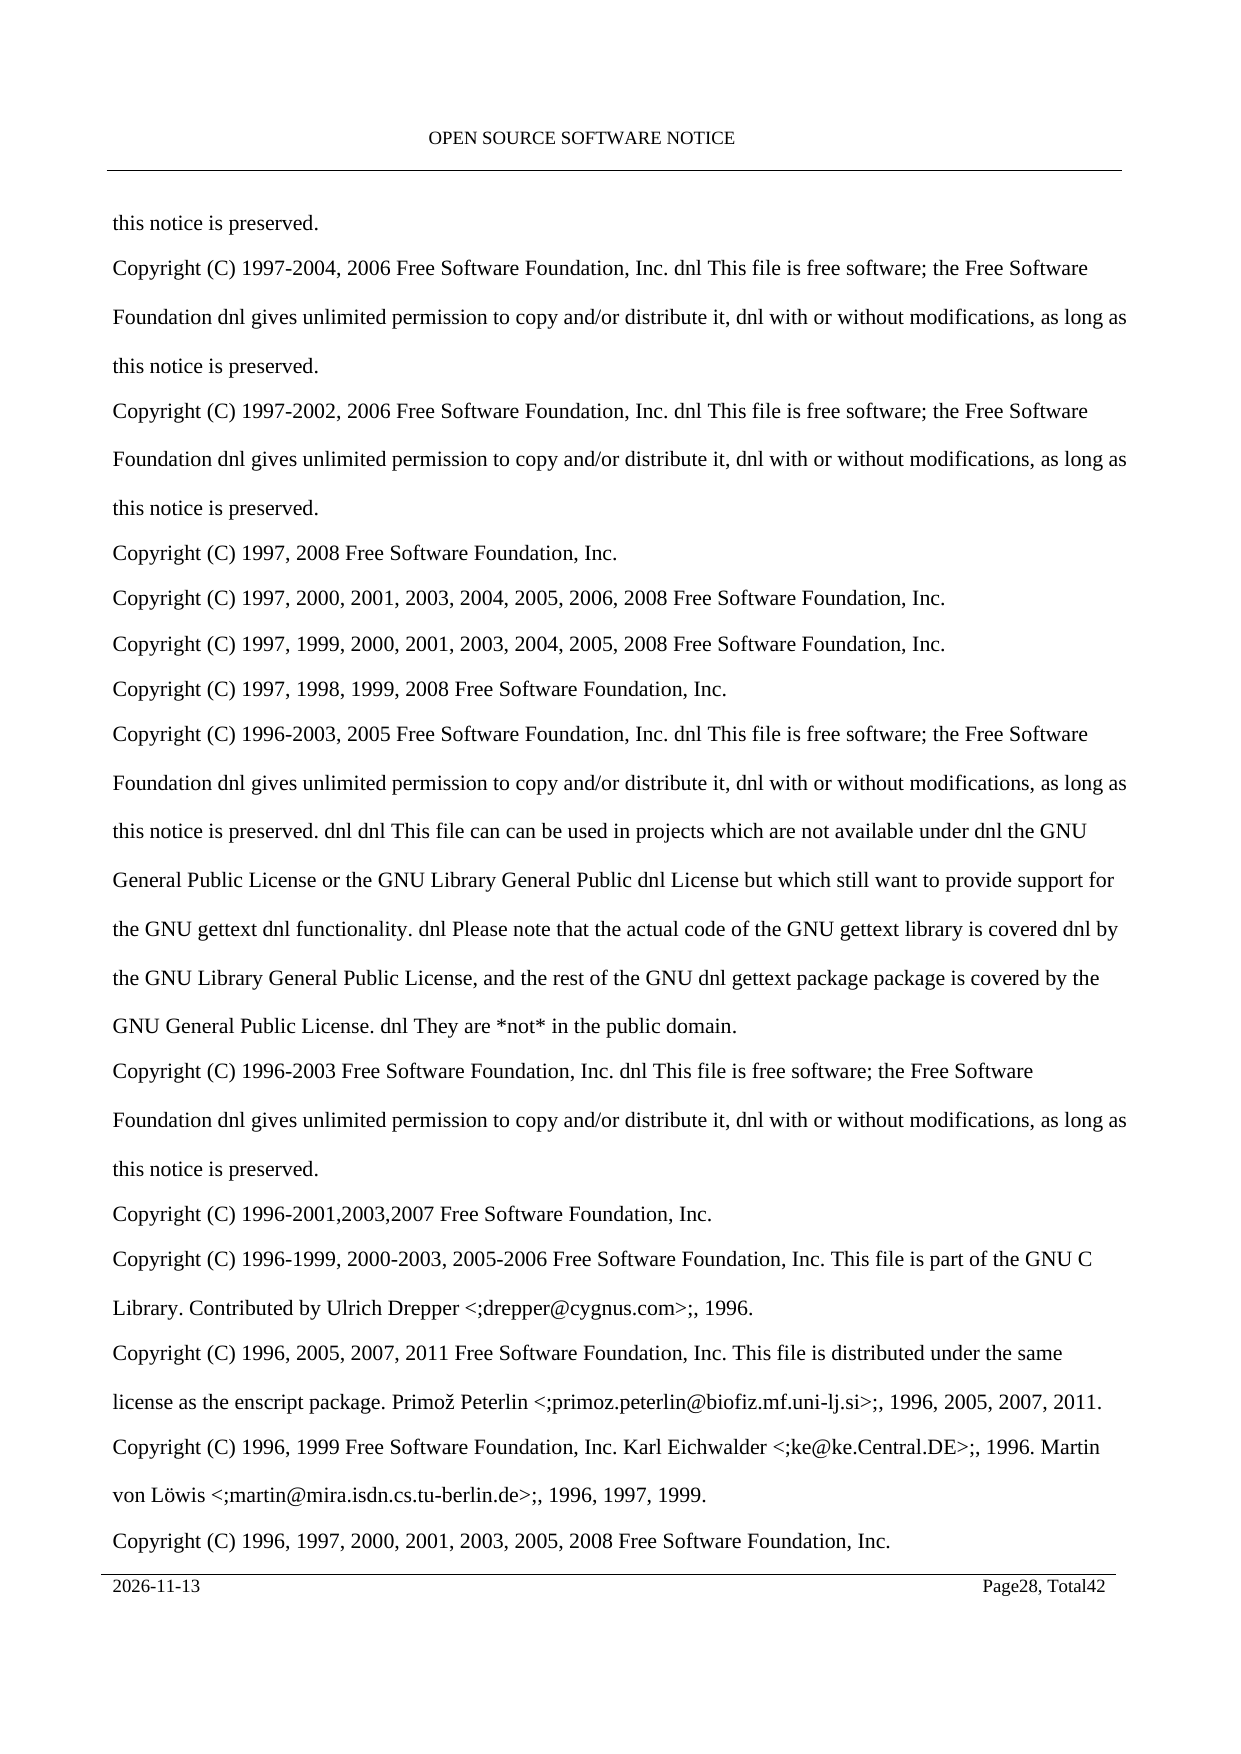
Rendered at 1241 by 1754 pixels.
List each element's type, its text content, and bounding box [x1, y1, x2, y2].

text Copyright (C) 1996-2003, 2005 Free Software Foundation, Inc. dnl This file is free software; the Free Software Foundation dnl gives unlimited permission to copy and/or distribute it, dnl with or without modifications, as long as this notice is preserved. dnl dnl This file can can be used in projects which are not available under dnl the GNU General Public License or the GNU Library General Public dnl License but which still want to provide support for the GNU gettext dnl functionality. dnl Please note that the actual code of the GNU gettext library is covered dnl by the GNU Library General Public License, and the rest of the GNU dnl gettext package package is covered by the GNU General Public License. dnl They are *not* in the public domain. [112, 717, 1128, 1042]
text Copyright (C) 1997-2004, 2006 Free Software Foundation, Inc. dnl This file is free software; the Free Software Foundation dnl gives unlimited permission to copy and/or distribute it, dnl with or without modifications, as long as this notice is preserved. [112, 251, 1128, 381]
text Copyright (C) 1997, 1998, 1999, 2008 Free Software Foundation, Inc. [112, 672, 1128, 704]
text Copyright (C) 1997, 1999, 2000, 2001, 2003, 2004, 2005, 2008 Free Software Foundation, Inc. [112, 627, 1128, 659]
text Copyright (C) 1996, 2005, 2007, 2011 Free Software Foundation, Inc. This file is distributed under the same license as the enscript package. Primož Peterlin <;primoz.peterlin@biofiz.mf.uni-lj.si>;, 1996, 2005, 2007, 2011. [112, 1336, 1128, 1417]
text Copyright (C) 1996-1999, 2000-2003, 2005-2006 Free Software Foundation, Inc. This file is part of the GNU C Library. Contributed by Ulrich Drepper <;drepper@cygnus.com>;, 1996. [112, 1242, 1128, 1324]
text Copyright (C) 1997, 2008 Free Software Foundation, Inc. [112, 537, 1128, 569]
text Copyright (C) 1996-2003 Free Software Foundation, Inc. dnl This file is free software; the Free Software Foundation dnl gives unlimited permission to copy and/or distribute it, dnl with or without modifications, as long as this notice is preserved. [112, 1055, 1128, 1185]
text Copyright (C) 1997-2002, 2006 Free Software Foundation, Inc. dnl This file is free software; the Free Software Foundation dnl gives unlimited permission to copy and/or distribute it, dnl with or without modifications, as long as this notice is preserved. [112, 394, 1128, 524]
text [112, 206, 1128, 239]
text Copyright (C) 1996-2001,2003,2007 Free Software Foundation, Inc. [112, 1197, 1128, 1230]
text Copyright (C) 1996, 1999 Free Software Foundation, Inc. Karl Eichwalder <;ke@ke.Central.DE>;, 1996. Martin von Löwis <;martin@mira.isdn.cs.tu-berlin.de>;, 1996, 1997, 1999. [112, 1430, 1128, 1511]
text Copyright (C) 1997, 2000, 2001, 2003, 2004, 2005, 2006, 2008 Free Software Foundation, Inc. [112, 582, 1128, 614]
text Copyright (C) 1996, 1997, 2000, 2001, 2003, 2005, 2008 Free Software Foundation, Inc. [112, 1524, 1128, 1556]
